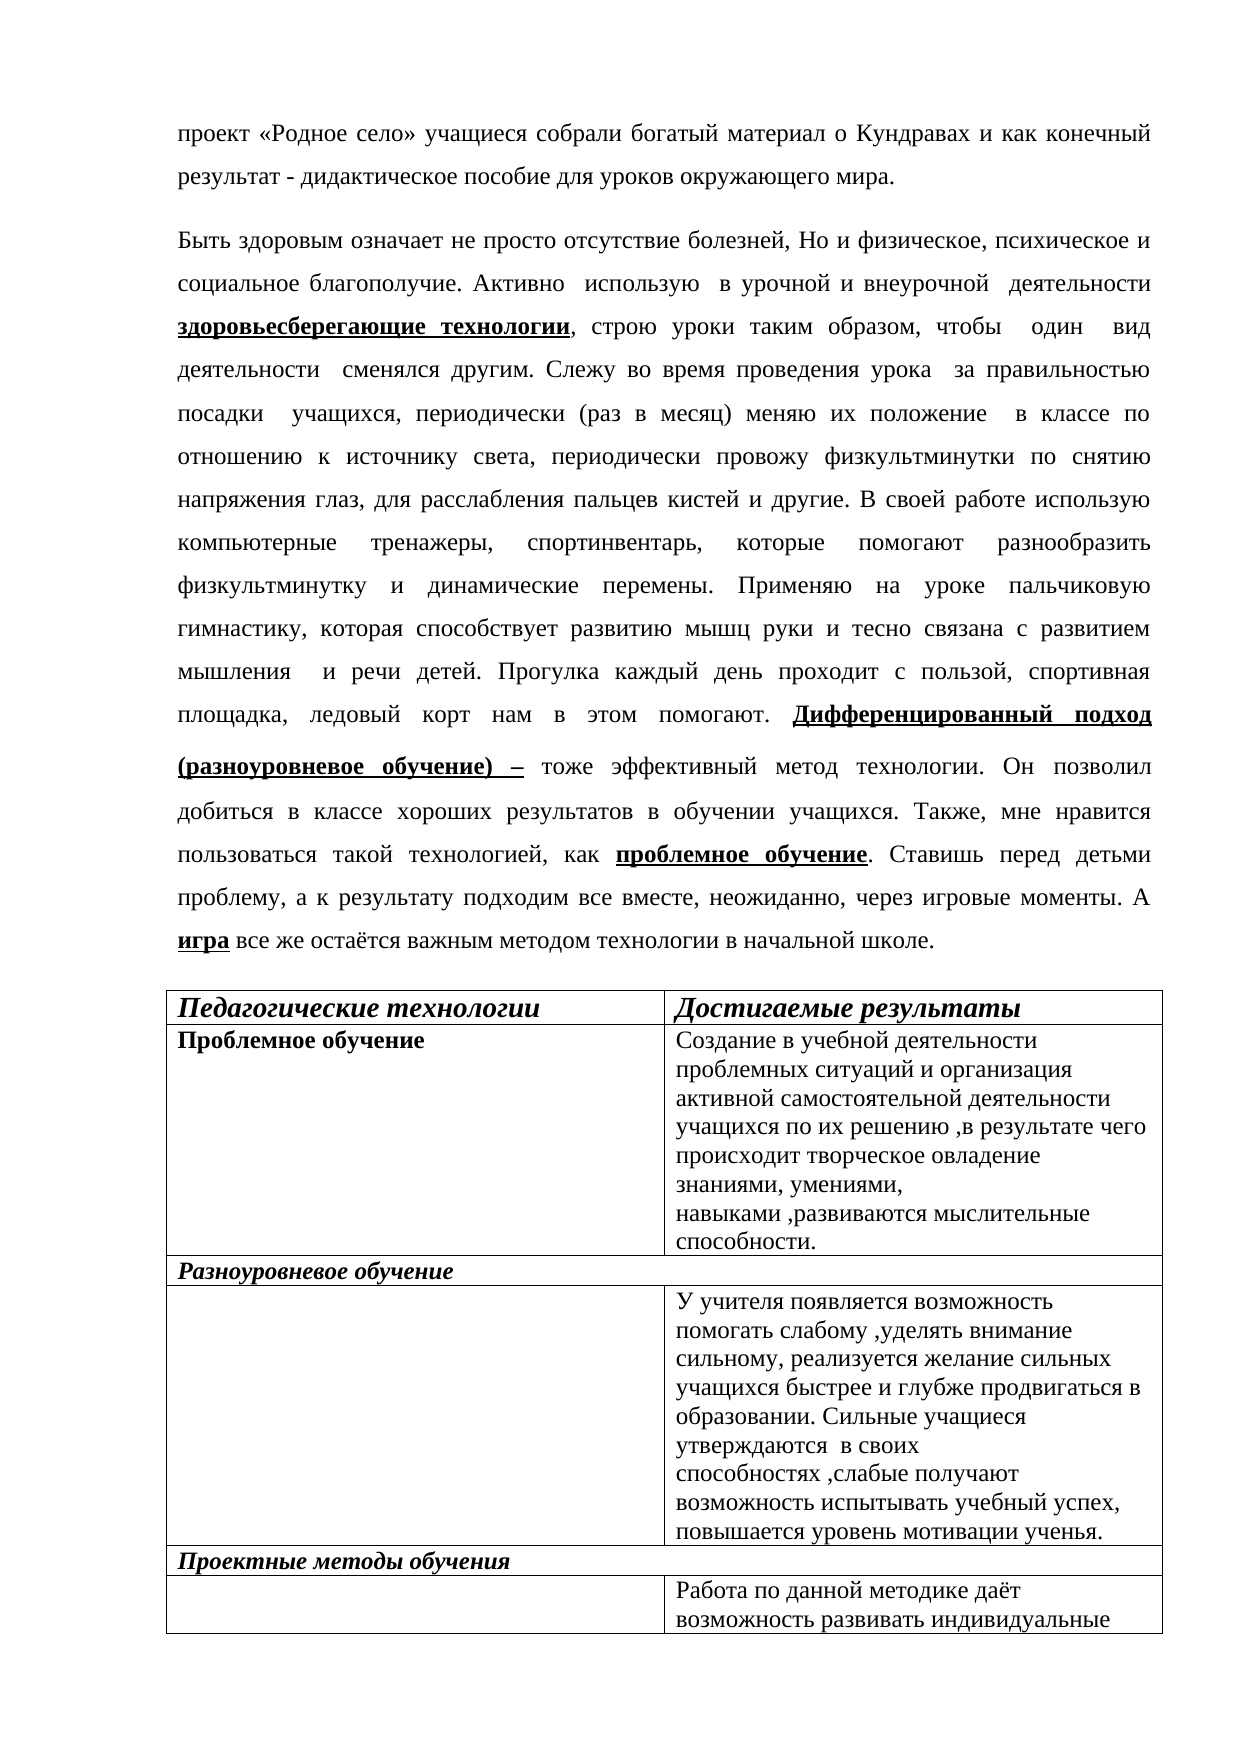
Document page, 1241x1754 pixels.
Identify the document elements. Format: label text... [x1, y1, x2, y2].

table_cell У учителя появляется возможность помогать слабому ,уделять внимание сильному, реализуется желание сильных учащихся быстрее и глубже продвигаться в образовании. Сильные учащиеся утверждаются в своих способностях ,слабые получают возможность испытывать учебный успех, повышается уровень мотивации ученья. [665, 1286, 1162, 1545]
table_cell [167, 1286, 664, 1545]
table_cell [665, 1576, 1162, 1633]
table_cell [167, 1576, 664, 1633]
text Быть здоровым означает не просто отсутствие болезней, Но и физическое, психическое и социальное благополучие. Активно использую в урочной и внеурочной деятельности здоровьесберегающие технологии, строю уроки таким образом, чтобы один вид деятельности сменялся другим. Слежу во время проведения урока за правильностью посадки учащихся, периодически (раз в месяц) меняю их положение в классе по отношению к источнику света, периодически провожу физкультминутки по снятию напряжения глаз, для расслабления пальцев кистей и другие. В своей работе использую компьютерные тренажеры, спортинвентарь, которые помогают разнообразить физкультминутку и динамические перемены. Применяю на уроке пальчиковую гимнастику, которая способствует развитию мышц руки и тесно связана с развитием мышления и речи детей. Прогулка каждый день проходит с пользой, спортивная площадка, ледовый корт нам в этом помогают. Дифференцированный подход (разноуровневое обучение) – тоже эффективный метод технологии. Он позволил добиться в классе хороших результатов в обучении учащихся. Также, мне нравится пользоваться такой технологией, как проблемное обучение. Ставишь перед детьми проблему, а к результату подходим все вместе, неожиданно, через игровые моменты. А игра все же остаётся важным методом технологии в начальной школе. [177, 225, 1152, 954]
table_cell Разноуровневое обучение [167, 1256, 1162, 1285]
table_cell Создание в учебной деятельности проблемных ситуаций и организация активной самостоятельной деятельности учащихся по их решению ,в результате чего происходит творческое овладение знаниями, умениями, навыками ,развиваются мыслительные способности. [665, 1025, 1162, 1255]
table_header Педагогические технологии [167, 991, 664, 1024]
table_header Достигаемые результаты [665, 991, 1162, 1024]
table_cell Проблемное обучение [167, 1025, 664, 1255]
table_cell Проектные методы обучения [167, 1546, 1162, 1574]
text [177, 118, 1152, 190]
